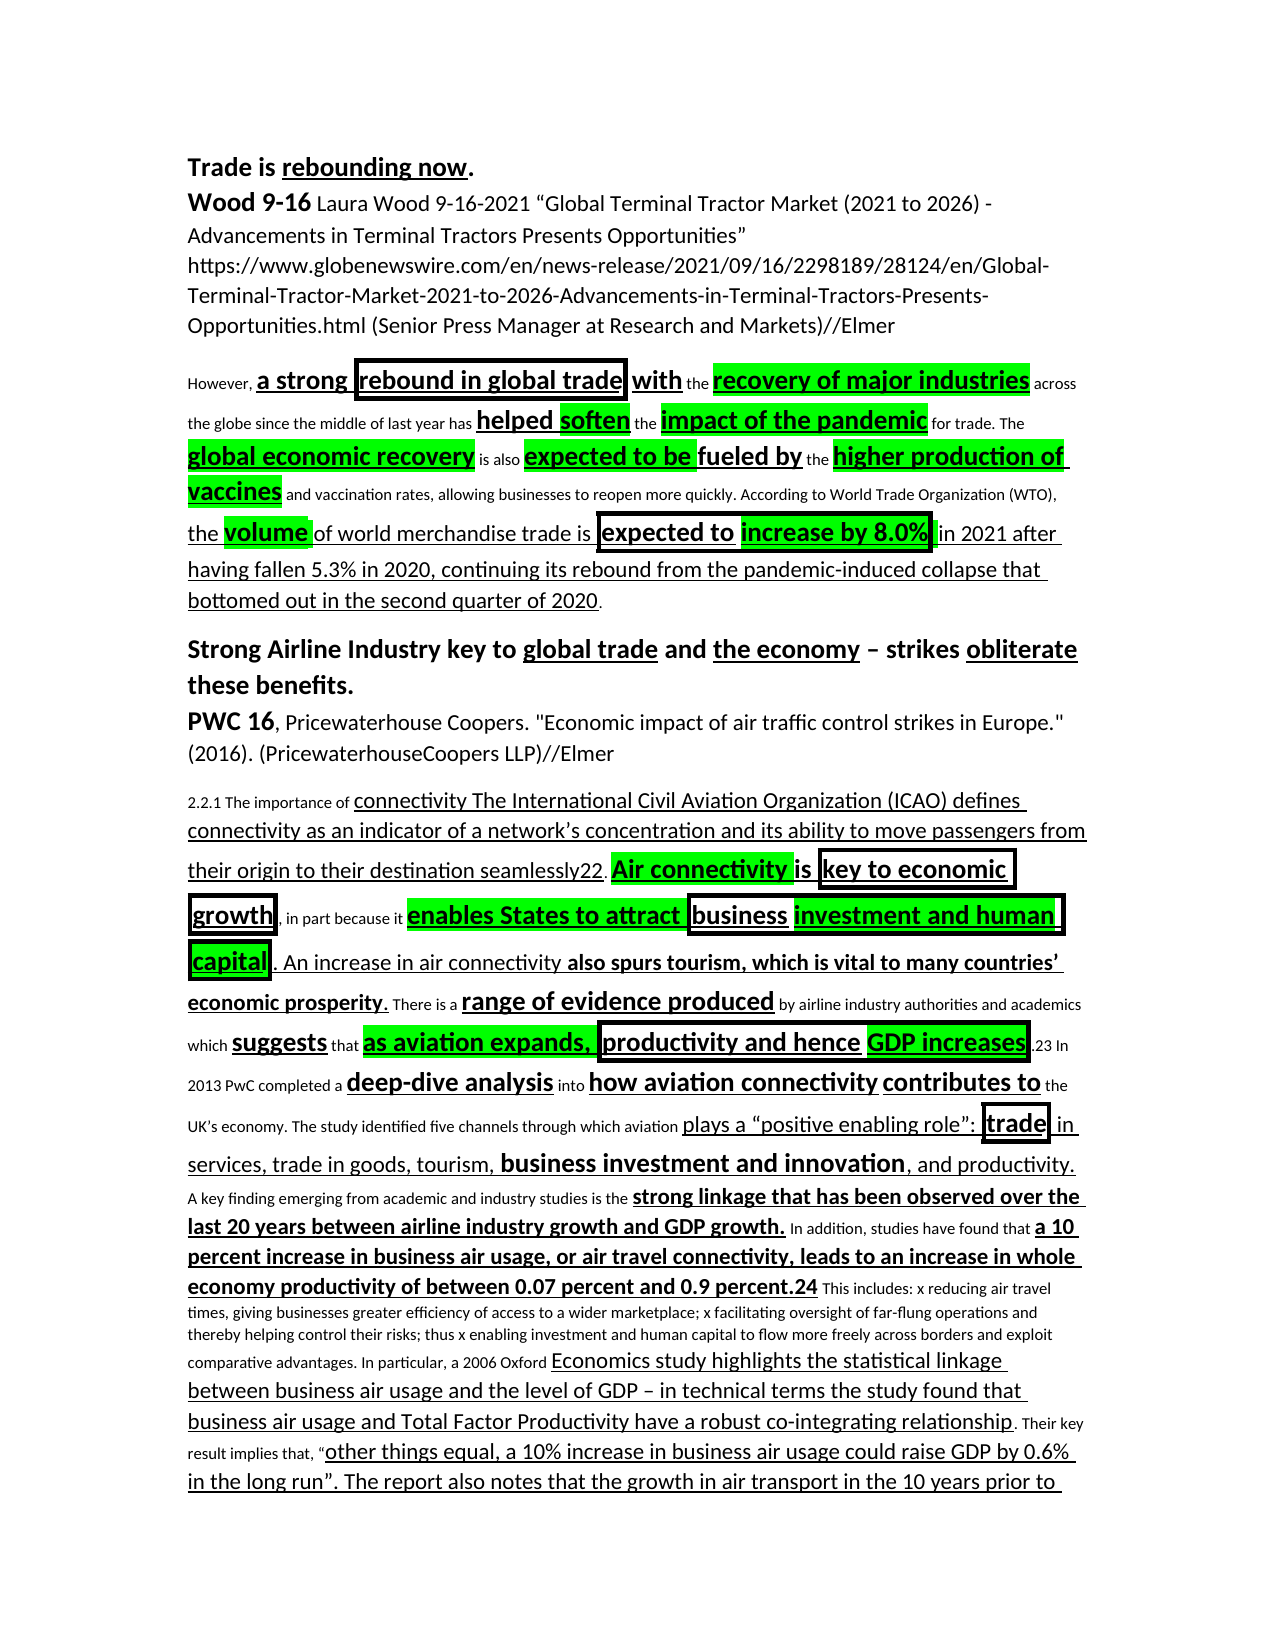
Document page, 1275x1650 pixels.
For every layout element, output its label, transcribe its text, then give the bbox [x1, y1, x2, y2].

subtitle Trade is rebounding now. [187, 150, 1087, 183]
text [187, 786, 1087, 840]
text PWC 16, Pricewaterhouse Coopers. "Economic impact of air traffic control strikes in Europe." (2016). (PricewaterhouseCoopers LLP)//Elmer [187, 704, 1087, 767]
subtitle Strong Airline Industry key to global trade and the economy – strikes obliterate these benefits. [187, 633, 1087, 701]
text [187, 841, 1087, 1495]
text Wood 9-16 Laura Wood 9-16-2021 “Global Terminal Tractor Market (2021 to 2026) - Advancements in Terminal Tractors Presents Opportunities” https://www.globenewswire.com/en/news-release/2021/09/16/2298189/28124/en/Global-Terminal-Tractor-Market-2021-to-2026-Advancements-in-Terminal-Tractors-Presents-Opportunities.html (Senior Press Manager at Research and Markets)//Elmer [187, 186, 1087, 339]
text However, a strong rebound in global trade with the recovery of major industries across the globe since the middle of last year has helped soften the impact of the pandemic for trade. The global economic recovery is also expected to be fueled by the higher production of vaccines and vaccination rates, allowing businesses to reopen more quickly. According to World Trade Organization (WTO), the volume of world merchandise trade is expected to increase by 8.0% in 2021 after having fallen 5.3% in 2020, continuing its rebound from the pandemic-induced collapse that bottomed out in the second quarter of 2020. [187, 358, 1087, 614]
